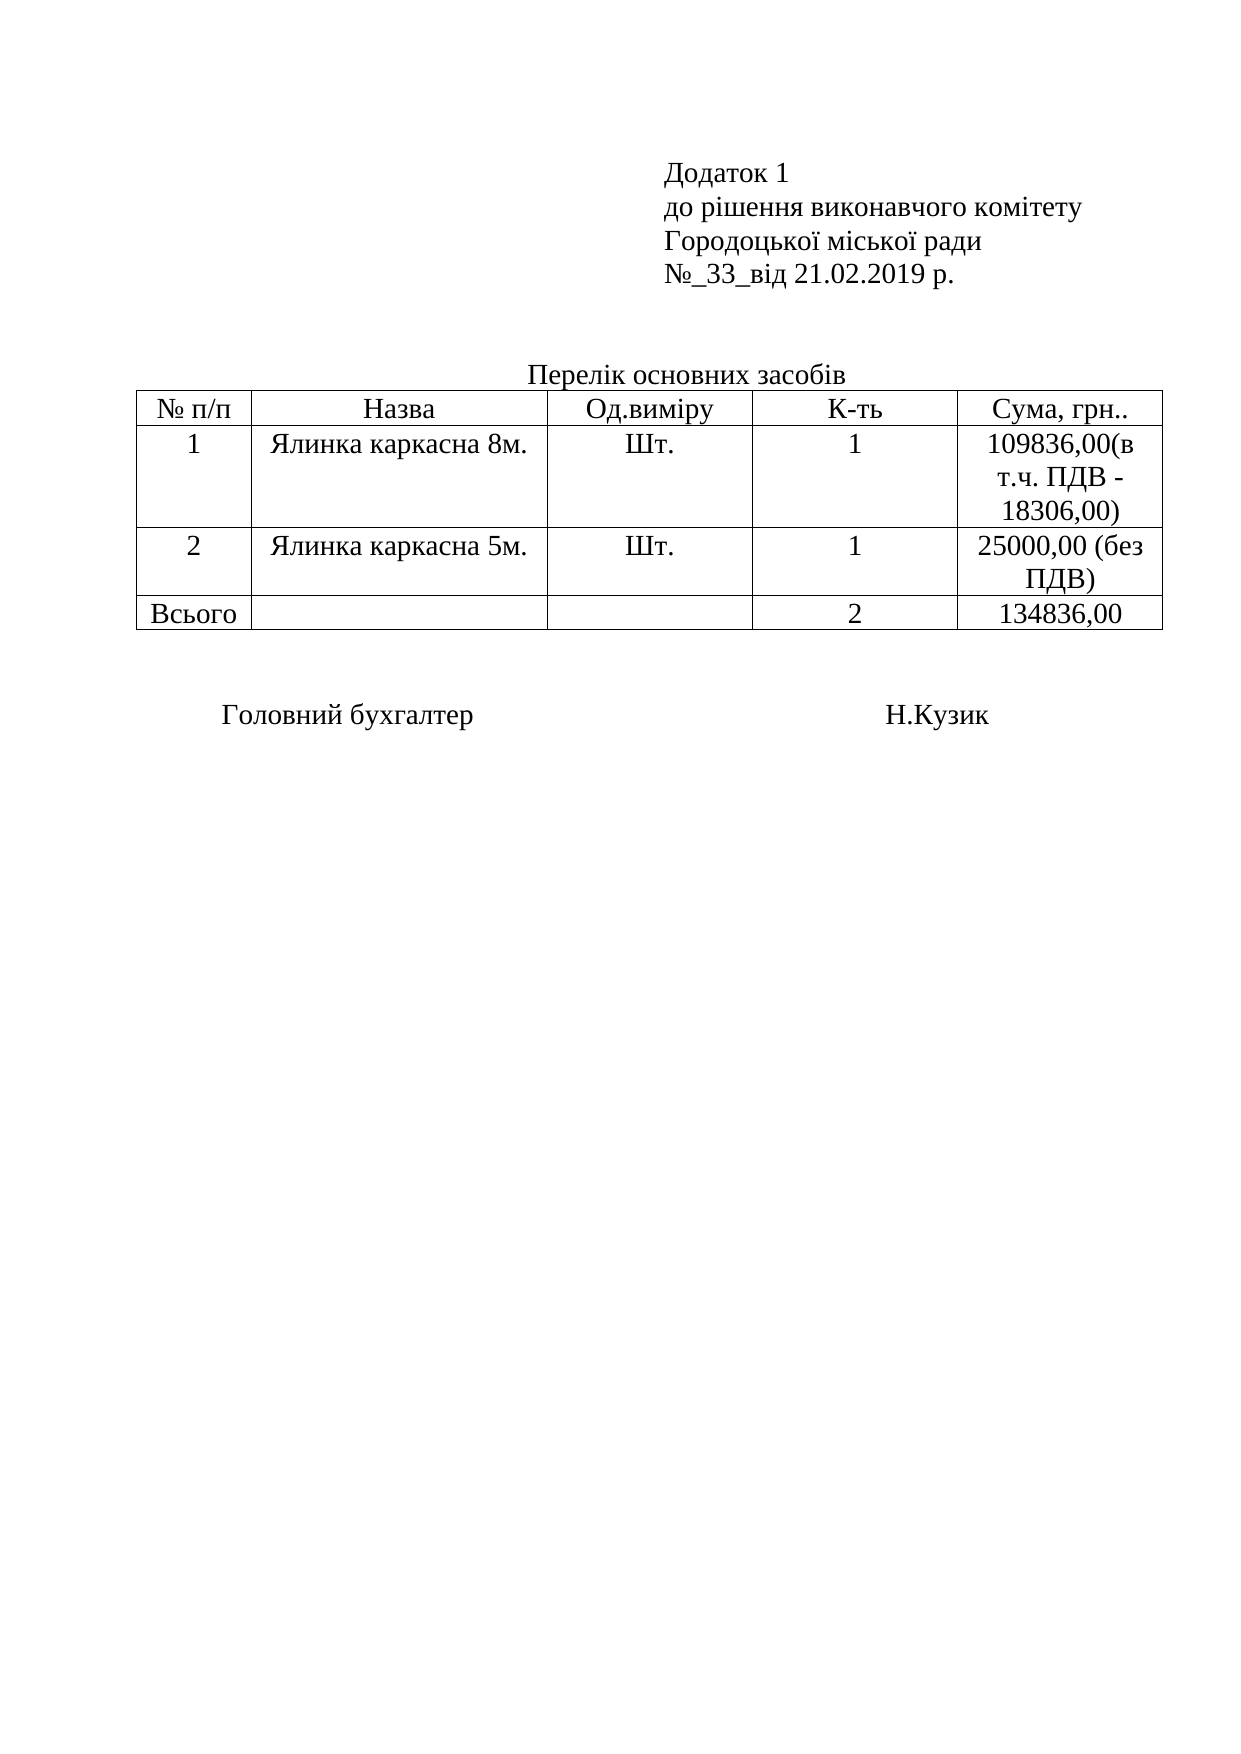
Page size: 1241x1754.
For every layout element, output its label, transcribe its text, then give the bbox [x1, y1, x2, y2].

text Додаток 1 [148, 156, 1152, 189]
table_cell 1 [137, 426, 251, 527]
table_header № п/п [137, 391, 251, 425]
table_cell 134836,00 [958, 596, 1162, 629]
table_cell Шт. [548, 528, 752, 595]
text Головний бухгалтер Н.Кузик [148, 697, 1152, 731]
table_cell Шт. [548, 426, 752, 527]
table_cell [252, 596, 547, 629]
table_cell 1 [753, 528, 957, 595]
table_cell Ялинка каркасна 8м. [252, 426, 547, 527]
table_cell 25000,00 (без ПДВ) [958, 528, 1162, 595]
text №_33_від 21.02.2019 р. [590, 256, 1152, 290]
table_cell 109836,00(в т.ч. ПДВ - 18306,00) [958, 426, 1162, 527]
text Перелік основних засобів [148, 357, 1152, 390]
text Городоцької міської ради [590, 223, 1152, 256]
text до рішення виконавчого комітету [443, 189, 1152, 223]
table_cell 2 [753, 596, 957, 629]
table_header Од.виміру [548, 391, 752, 425]
table_header К-ть [753, 391, 957, 425]
table_header Сума, грн.. [958, 391, 1162, 425]
table_cell 2 [137, 528, 251, 595]
table_cell 1 [753, 426, 957, 527]
table_header Назва [252, 391, 547, 425]
table_cell Всього [137, 596, 251, 629]
table_cell [548, 596, 752, 629]
table_cell Ялинка каркасна 5м. [252, 528, 547, 595]
